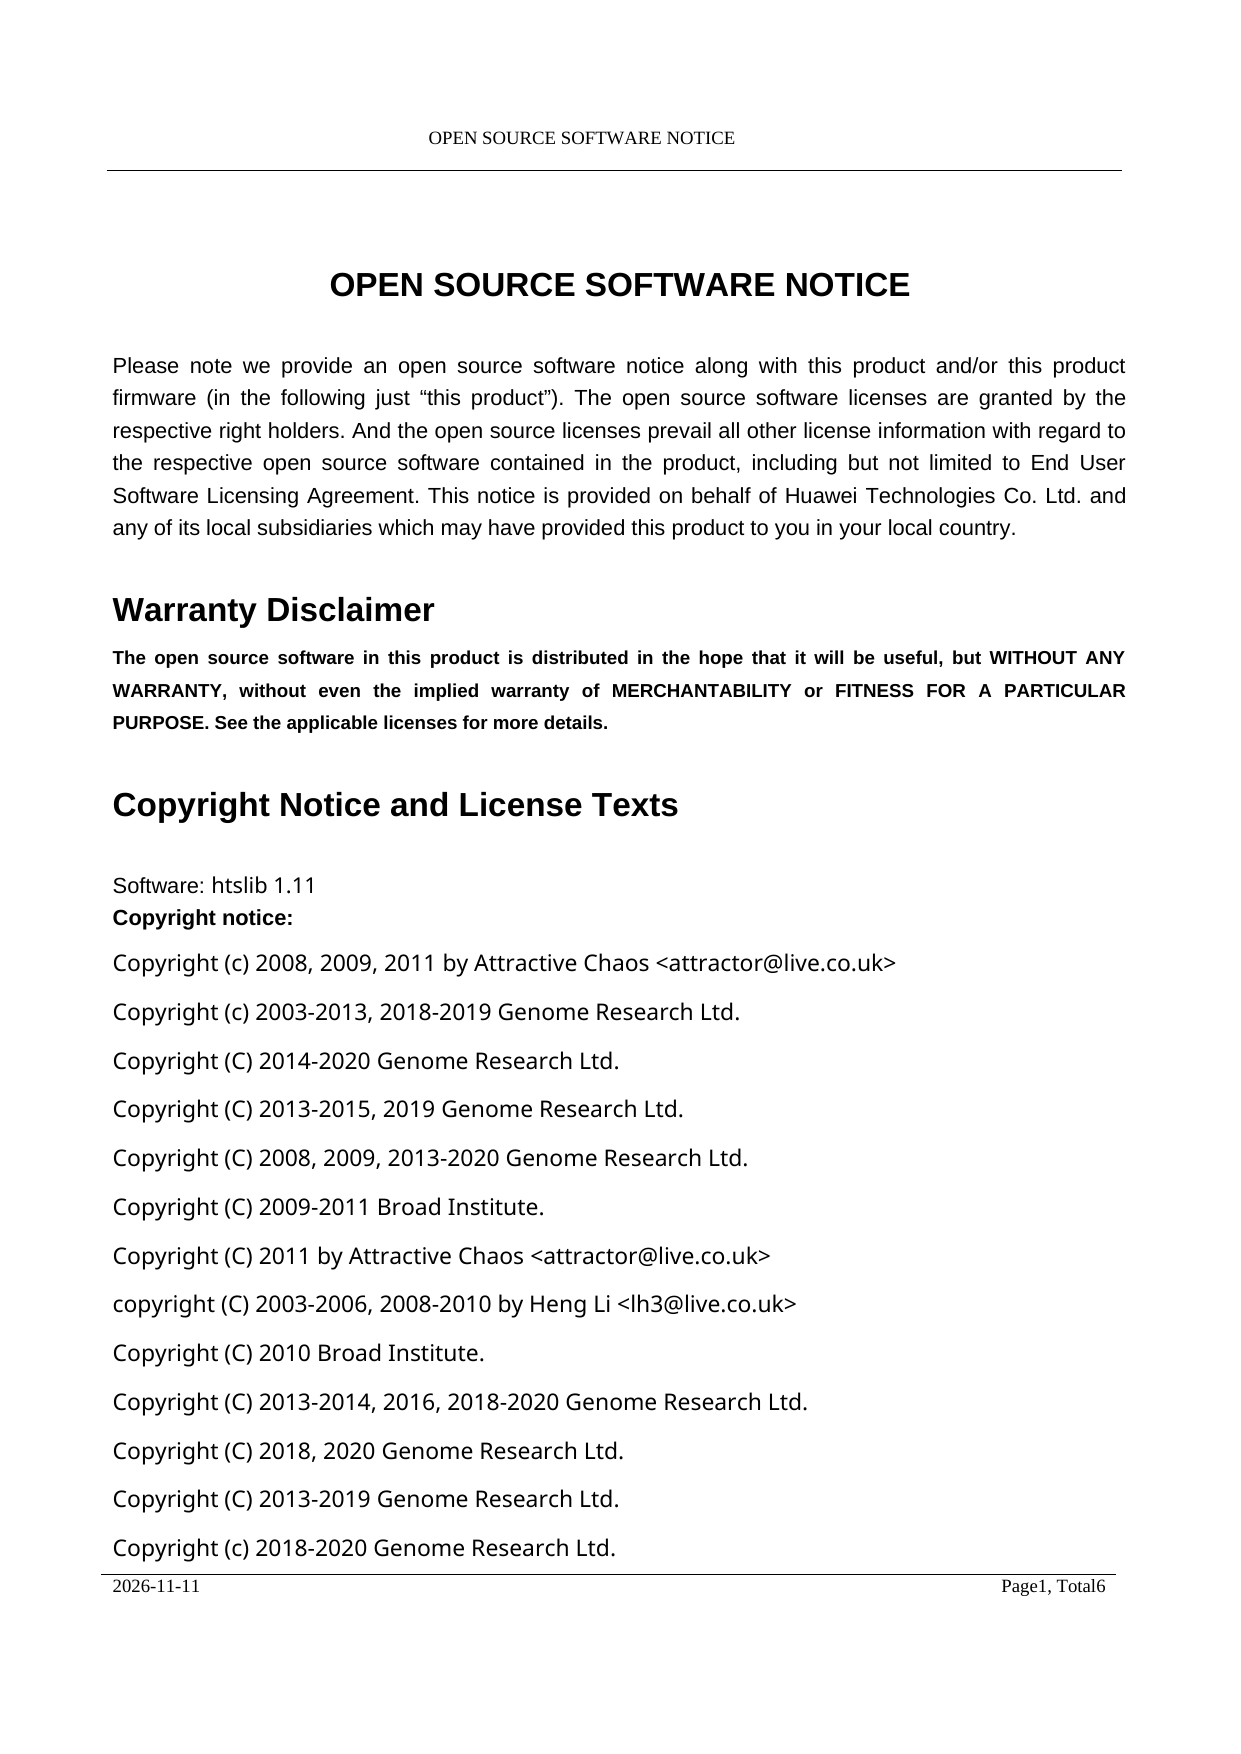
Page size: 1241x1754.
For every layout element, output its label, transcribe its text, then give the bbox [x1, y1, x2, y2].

text Copyright Notice and License Texts [112, 771, 1128, 836]
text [112, 947, 1128, 1564]
text Warranty Disclaimer [112, 576, 1128, 641]
text Please note we provide an open source software notice along with this product and/or this product firmware (in the following just “this product”). The open source software licenses are granted by the respective right holders. And the open source licenses prevail all other license information with regard to the respective open source software contained in the product, including but not limited to End User Software Licensing Agreement. This notice is provided on behalf of Huawei Technologies Co. Ltd. and any of its local subsidiaries which may have provided this product to you in your local country. [112, 349, 1128, 544]
text Copyright notice: [112, 901, 1128, 934]
text Software: htslib 1.11 [112, 869, 1128, 901]
text The open source software in this product is distributed in the hope that it will be useful, but WITHOUT ANY WARRANTY, without even the implied warranty of MERCHANTABILITY or FITNESS FOR A PARTICULAR PURPOSE. See the applicable licenses for more details. [112, 641, 1128, 739]
text OPEN SOURCE SOFTWARE NOTICE [112, 251, 1128, 316]
